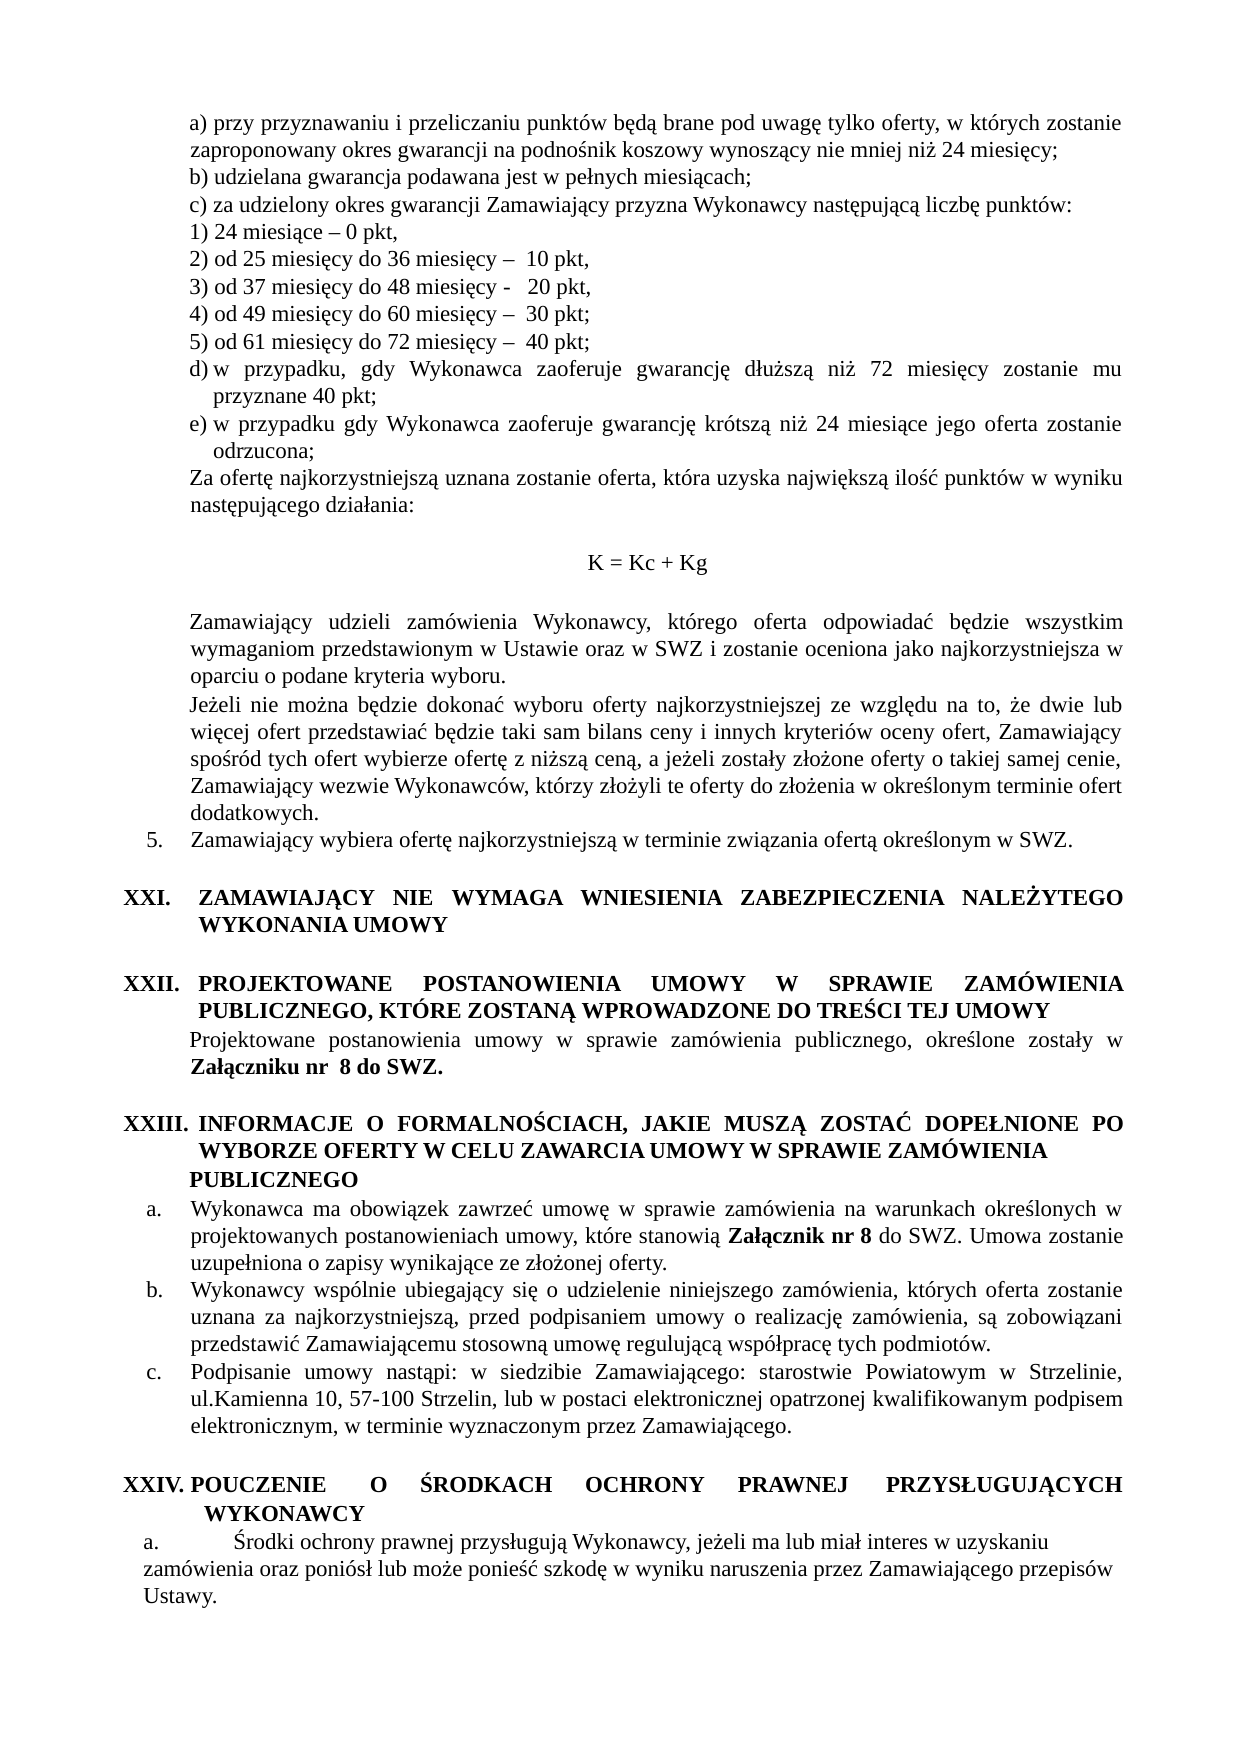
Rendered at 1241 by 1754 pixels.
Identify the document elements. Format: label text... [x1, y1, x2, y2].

list w przypadku, gdy Wykonawca zaoferuje gwarancję dłuższą niż 72 miesięcy zostanie mu przyznane 40 pkt; [189, 355, 1124, 408]
list od 25 miesięcy do 36 miesięcy – 10 pkt, [189, 246, 1124, 272]
text Zamawiający udzieli zamówienia Wykonawcy, którego oferta odpowiadać będzie wszystkim wymaganiom przedstawionym w Ustawie oraz w SWZ i zostanie oceniona jako najkorzystniejsza w oparciu o podane kryteria wyboru. [189, 608, 1124, 688]
text Za ofertę najkorzystniejszą uznana zostanie oferta, która uzyska największą ilość punktów w wyniku następującego działania: [189, 464, 1124, 517]
list za udzielony okres gwarancji Zamawiający przyzna Wykonawcy następującą liczbę punktów: [189, 191, 1124, 217]
text XXIV. POUCZENIE O ŚRODKACH OCHRONY PRAWNEJ PRZYSŁUGUJĄCYCH [86, 1471, 1129, 1497]
list Podpisanie umowy nastąpi: w siedzibie Zamawiającego: starostwie Powiatowym w Strzelinie, ul.Kamienna 10, 57-100 Strzelin, lub w postaci elektronicznej opatrzonej kwalifikowanym podpisem elektronicznym, w terminie wyznaczonym przez Zamawiającego. [146, 1358, 1124, 1438]
text K = Kc + Kg [166, 549, 1129, 575]
list od 49 miesięcy do 60 miesięcy – 30 pkt; [189, 300, 1124, 327]
list w przypadku gdy Wykonawca zaoferuje gwarancję krótszą niż 24 miesiące jego oferta zostanie odrzucona; [189, 409, 1124, 463]
list Zamawiający wybiera ofertę najkorzystniejszą w terminie związania ofertą określonym w SWZ. [146, 826, 1124, 853]
text Projektowane postanowienia umowy w sprawie zamówienia publicznego, określone zostały w Załączniku nr 8 do SWZ. [189, 1026, 1124, 1079]
list ZAMAWIAJĄCY NIE WYMAGA WNIESIENIA ZABEZPIECZENIA NALEŻYTEGO WYKONANIA UMOWY [123, 884, 1124, 937]
list INFORMACJE O FORMALNOŚCIACH, JAKIE MUSZĄ ZOSTAĆ DOPEŁNIONE PO WYBORZE OFERTY W CELU ZAWARCIA UMOWY W SPRAWIE ZAMÓWIENIA [123, 1110, 1124, 1164]
text b) udzielana gwarancja podawana jest w pełnych miesiącach; [189, 163, 1124, 190]
text Jeżeli nie można będzie dokonać wyboru oferty najkorzystniejszej ze względu na to, że dwie lub więcej ofert przedstawiać będzie taki sam bilans ceny i innych kryteriów oceny ofert, Zamawiający spośród tych ofert wybierze ofertę z niższą ceną, a jeżeli zostały złożone oferty o takiej samej cenie, Zamawiający wezwie Wykonawców, którzy złożyli te oferty do złożenia w określonym terminie ofert dodatkowych. [189, 691, 1124, 825]
subtitle PUBLICZNEGO [189, 1166, 1129, 1192]
subtitle WYKONAWCY [203, 1500, 1129, 1526]
list od 61 miesięcy do 72 miesięcy – 40 pkt; [189, 328, 1124, 354]
list 24 miesiące – 0 pkt, [189, 218, 1124, 244]
list Wykonawcy wspólnie ubiegający się o udzielenie niniejszego zamówienia, których oferta zostanie uznana za najkorzystniejszą, przed podpisaniem umowy o realizację zamówienia, są zobowiązani przedstawić Zamawiającemu stosowną umowę regulującą współpracę tych podmiotów. [146, 1276, 1124, 1357]
list Wykonawca ma obowiązek zawrzeć umowę w sprawie zamówienia na warunkach określonych w projektowanych postanowieniach umowy, które stanowią Załącznik nr 8 do SWZ. Umowa zostanie uzupełniona o zapisy wynikające ze złożonej oferty. [146, 1194, 1124, 1275]
list PROJEKTOWANE POSTANOWIENIA UMOWY W SPRAWIE ZAMÓWIENIA PUBLICZNEGO, KTÓRE ZOSTANĄ WPROWADZONE DO TREŚCI TEJ UMOWY [123, 970, 1124, 1023]
text a) przy przyznawaniu i przeliczaniu punktów będą brane pod uwagę tylko oferty, w których zostanie zaproponowany okres gwarancji na podnośnik koszowy wynoszący nie mniej niż 24 miesięcy; [189, 109, 1124, 162]
list od 37 miesięcy do 48 miesięcy - 20 pkt, [189, 273, 1124, 299]
text a. Środki ochrony prawnej przysługują Wykonawcy, jeżeli ma lub miał interes w uzyskaniu zamówienia oraz poniósł lub może ponieść szkodę w wyniku naruszenia przez Zamawiającego przepisów Ustawy. [143, 1528, 1129, 1609]
